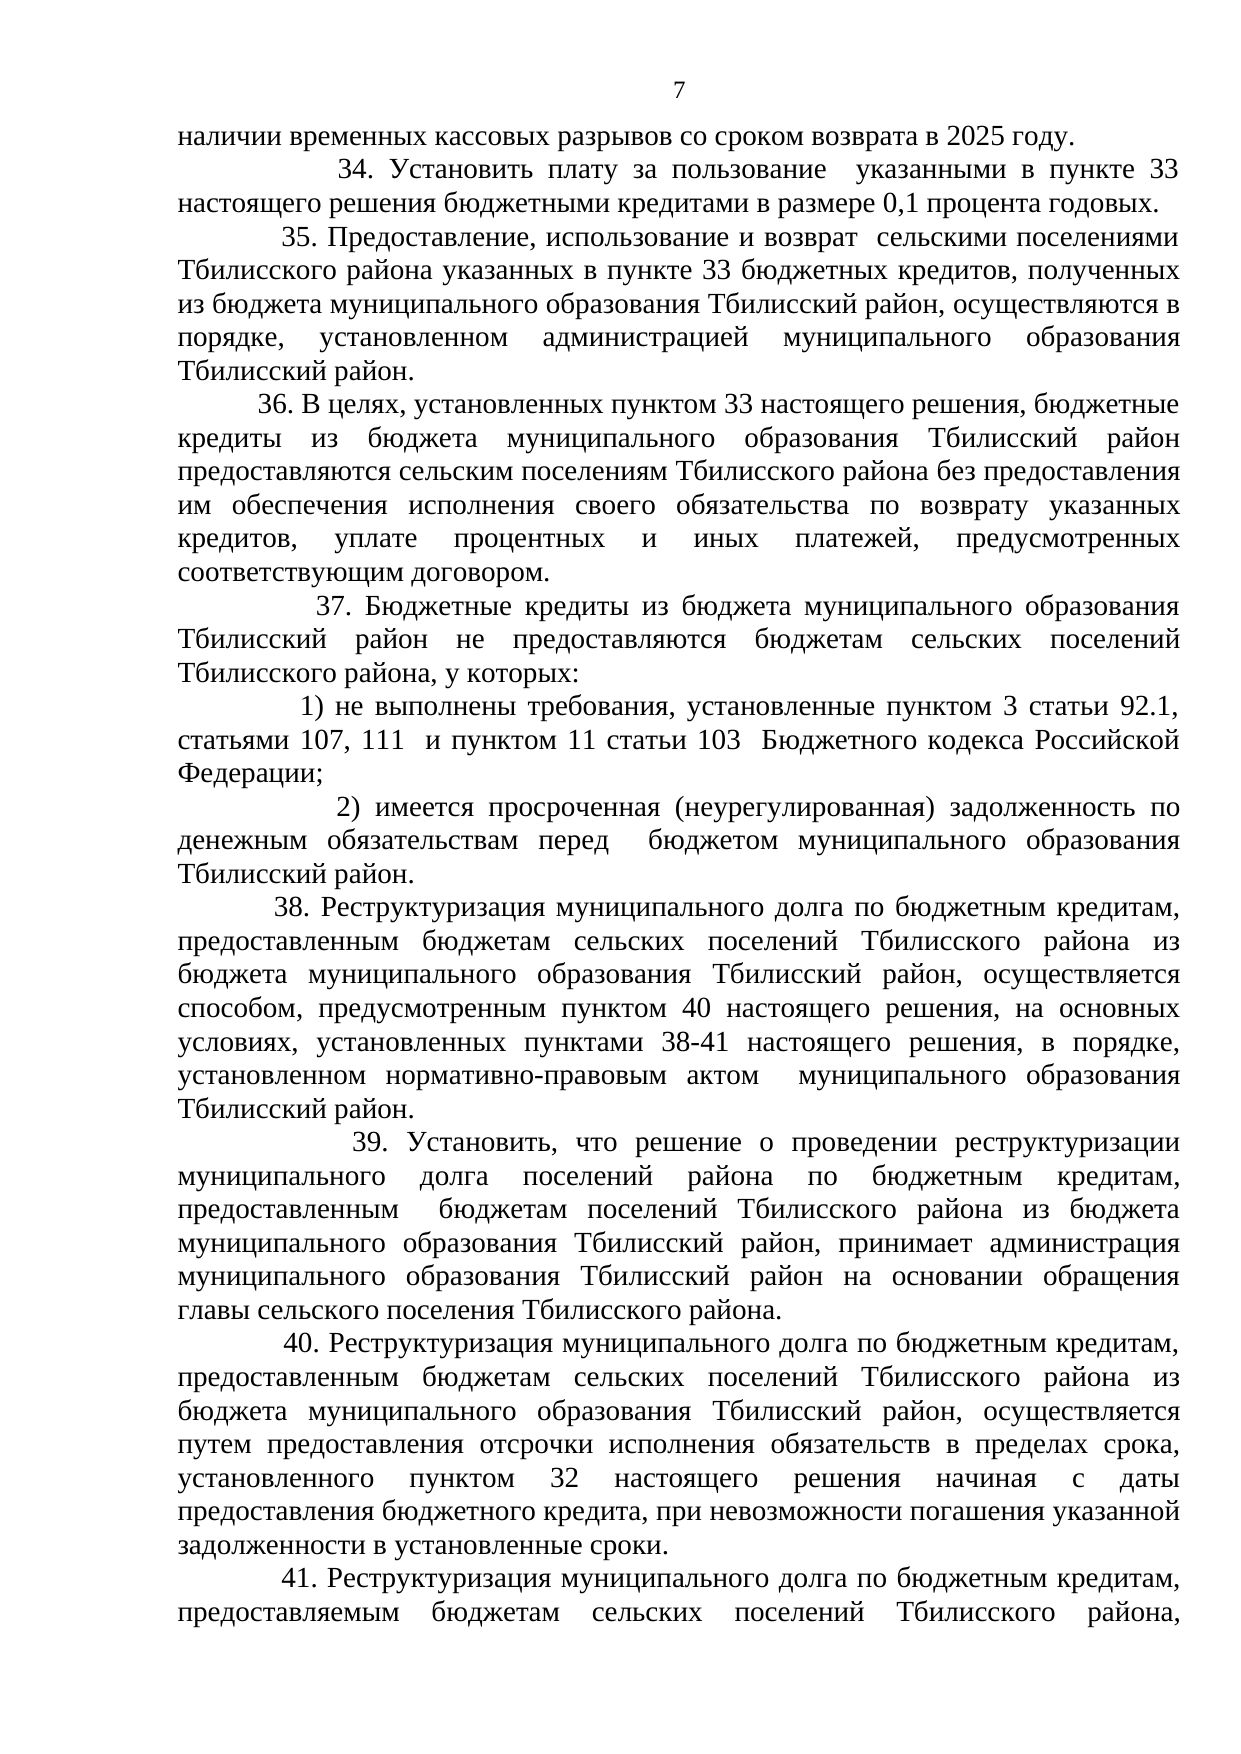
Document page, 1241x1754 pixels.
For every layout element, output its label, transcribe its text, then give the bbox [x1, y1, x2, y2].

text 39. Установить, что решение о проведении реструктуризации муниципального долга поселений района по бюджетным кредитам, предоставленным бюджетам поселений Тбилисского района из бюджета муниципального образования Тбилисский район, принимает администрация муниципального образования Тбилисский район на основании обращения главы сельского поселения Тбилисского района. [177, 1124, 1181, 1326]
text 36. В целях, установленных пунктом 33 настоящего решения, бюджетные кредиты из бюджета муниципального образования Тбилисский район предоставляются сельским поселениям Тбилисского района без предоставления им обеспечения исполнения своего обязательства по возврату указанных кредитов, уплате процентных и иных платежей, предусмотренных соответствующим договором. [177, 386, 1181, 588]
text 1) не выполнены требования, установленные пунктом 3 статьи 92.1, статьями 107, 111 и пунктом 11 статьи 103 Бюджетного кодекса Российской Федерации; [177, 688, 1181, 789]
text 40. Реструктуризация муниципального долга по бюджетным кредитам, предоставленным бюджетам сельских поселений Тбилисского района из бюджета муниципального образования Тбилисский район, осуществляется путем предоставления отсрочки исполнения обязательств в пределах срока, установленного пунктом 32 настоящего решения начиная с даты предоставления бюджетного кредита, при невозможности погашения указанной задолженности в установленные сроки. [177, 1326, 1181, 1560]
text 38. Реструктуризация муниципального долга по бюджетным кредитам, предоставленным бюджетам сельских поселений Тбилисского района из бюджета муниципального образования Тбилисский район, осуществляется способом, предусмотренным пунктом 40 настоящего решения, на основных условиях, установленных пунктами 38-41 настоящего решения, в порядке, установленном нормативно-правовым актом муниципального образования Тбилисский район. [177, 889, 1181, 1124]
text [177, 1560, 1181, 1627]
text 37. Бюджетные кредиты из бюджета муниципального образования Тбилисский район не предоставляются бюджетам сельских поселений Тбилисского района, у которых: [177, 588, 1181, 688]
text 2) имеется просроченная (неурегулированная) задолженность по денежным обязательствам перед бюджетом муниципального образования Тбилисский район. [177, 789, 1181, 889]
text 34. Установить плату за пользование указанными в пункте 33 настоящего решения бюджетными кредитами в размере 0,1 процента годовых. [177, 152, 1181, 219]
text 35. Предоставление, использование и возврат сельскими поселениями Тбилисского района указанных в пункте 33 бюджетных кредитов, полученных из бюджета муниципального образования Тбилисский район, осуществляются в порядке, установленном администрацией муниципального образования Тбилисский район. [177, 219, 1181, 386]
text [177, 118, 1181, 152]
